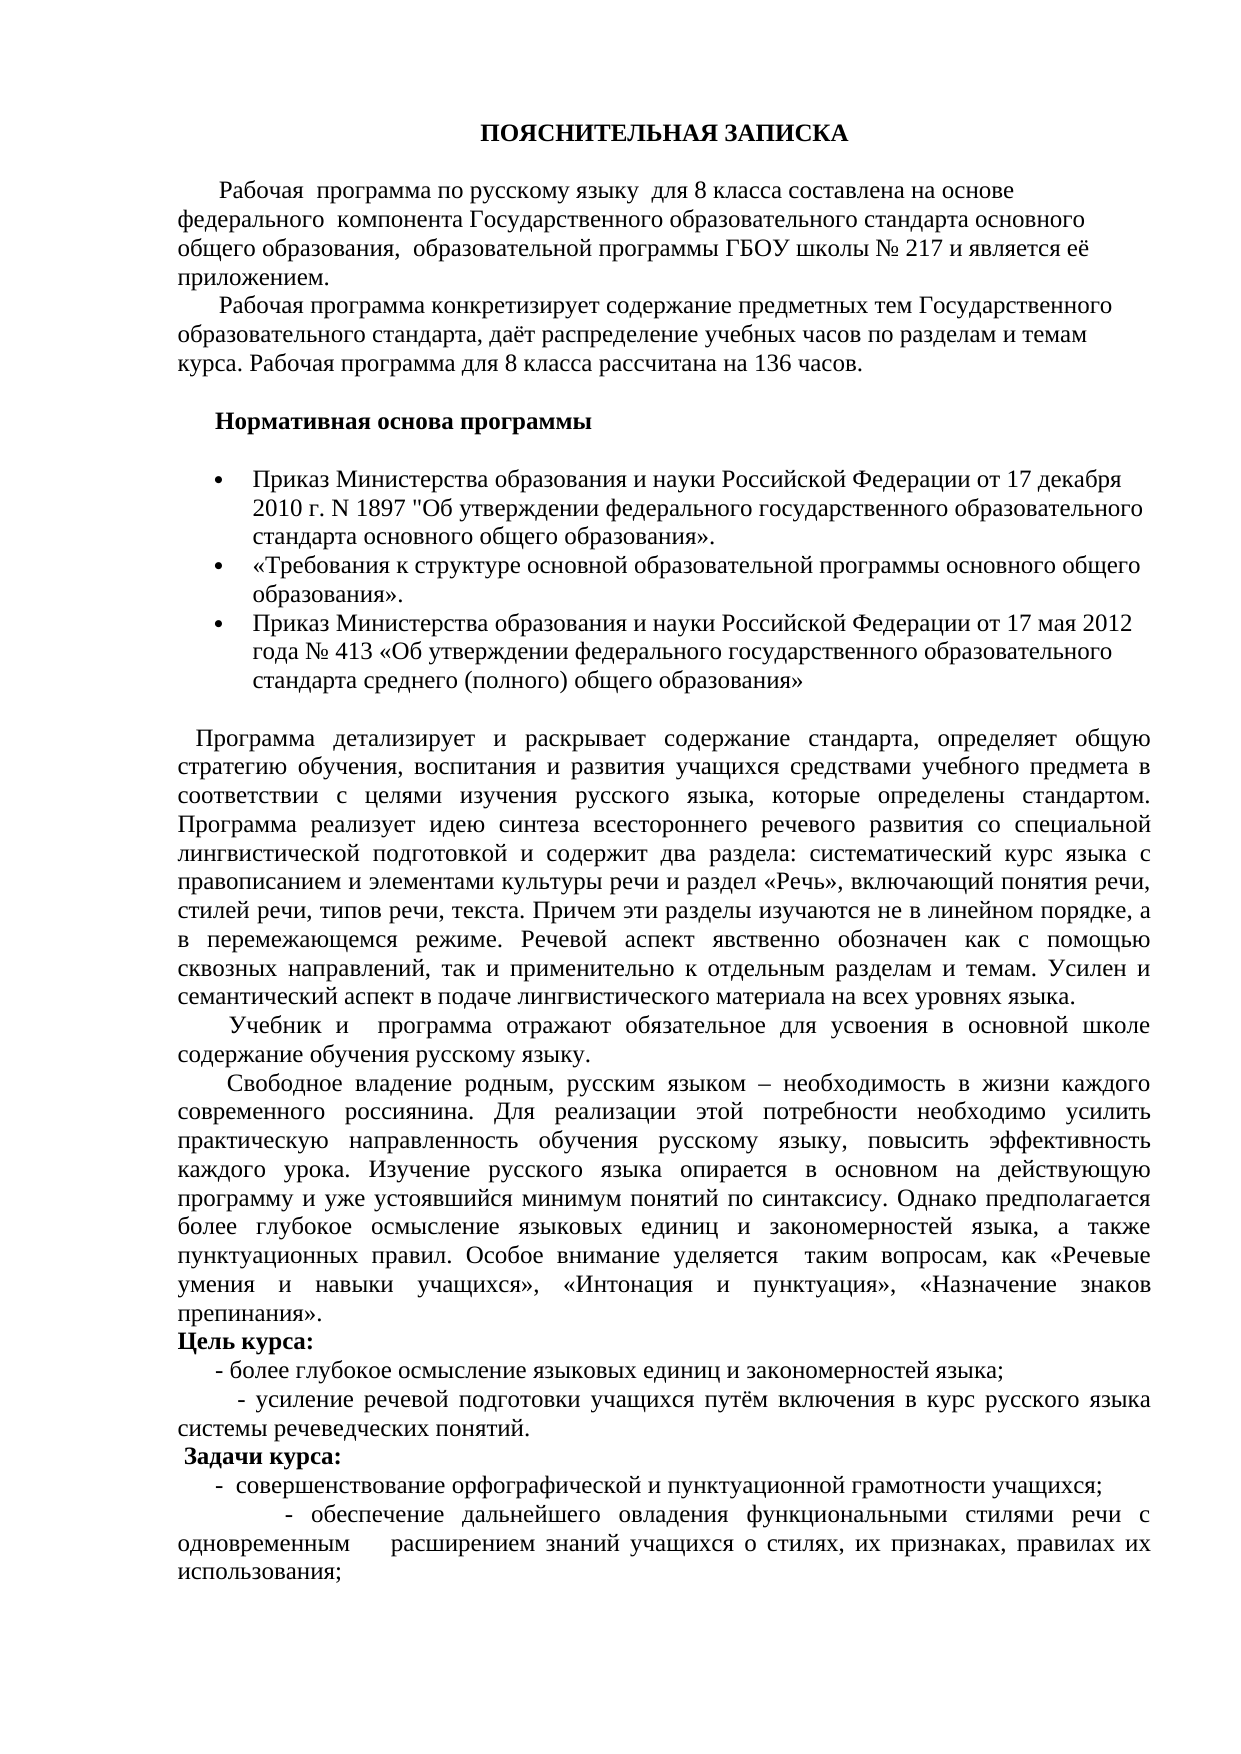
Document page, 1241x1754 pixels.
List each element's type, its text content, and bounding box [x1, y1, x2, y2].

text Рабочая программа по русскому языку для 8 класса составлена на основе федерального компонента Государственного образовательного стандарта основного общего образования, образовательной программы ГБОУ школы № 217 и является её приложением. [177, 176, 1152, 291]
text - усиление речевой подготовки учащихся путём включения в курс русского языка системы речеведческих понятий. [177, 1384, 1152, 1441]
text Нормативная основа программы [215, 406, 1152, 435]
text - более глубокое осмысление языковых единиц и закономерностей языка; [177, 1355, 1152, 1384]
list Приказ Министерства образования и науки Российской Федерации от 17 декабря 2010 г. N 1897 "Об утверждении федерального государственного образовательного стандарта основного общего образования». [215, 464, 1152, 550]
text - совершенствование орфографической и пунктуационной грамотности учащихся; [177, 1470, 1152, 1499]
text ПОЯСНИТЕЛЬНАЯ ЗАПИСКА [177, 118, 1152, 147]
text - обеспечение дальнейшего овладения функциональными стилями речи с одновременным расширением знаний учащихся о стилях, их признаках, правилах их использования; [177, 1499, 1152, 1585]
text Учебник и программа отражают обязательное для усвоения в основной школе содержание обучения русскому языку. [177, 1010, 1152, 1068]
text Свободное владение родным, русским языком – необходимость в жизни каждого современного россиянина. Для реализации этой потребности необходимо усилить практическую направленность обучения русскому языку, повысить эффективность каждого урока. Изучение русского языка опирается в основном на действующую программу и уже устоявшийся минимум понятий по синтаксису. Однако предполагается более глубокое осмысление языковых единиц и закономерностей языка, а также пунктуационных правил. Особое внимание уделяется таким вопросам, как «Речевые умения и навыки учащихся», «Интонация и пунктуация», «Назначение знаков препинания». [177, 1068, 1152, 1326]
text Программа детализирует и раскрывает содержание стандарта, определяет общую стратегию обучения, воспитания и развития учащихся средствами учебного предмета в соответствии с целями изучения русского языка, которые определены стандартом. Программа реализует идею синтеза всестороннего речевого развития со специальной лингвистической подготовкой и содержит два раздела: систематический курс языка с правописанием и элементами культуры речи и раздел «Речь», включающий понятия речи, стилей речи, типов речи, текста. Причем эти разделы изучаются не в линейном порядке, а в перемежающемся режиме. Речевой аспект явственно обозначен как с помощью сквозных направлений, так и применительно к отдельным разделам и темам. Усилен и семантический аспект в подаче лингвистического материала на всех уровнях языка. [177, 723, 1152, 1010]
list «Требования к структуре основной образовательной программы основного общего образования». [215, 550, 1152, 608]
text Задачи курса: [177, 1441, 1152, 1470]
text Цель курса: [177, 1326, 1152, 1355]
list Приказ Министерства образования и науки Российской Федерации от 17 мая 2012 года № 413 «Об утверждении федерального государственного образовательного стандарта среднего (полного) общего образования» [215, 608, 1152, 694]
text Рабочая программа конкретизирует содержание предметных тем Государственного образовательного стандарта, даёт распределение учебных часов по разделам и темам курса. Рабочая программа для 8 класса рассчитана на 136 часов. [177, 291, 1152, 377]
